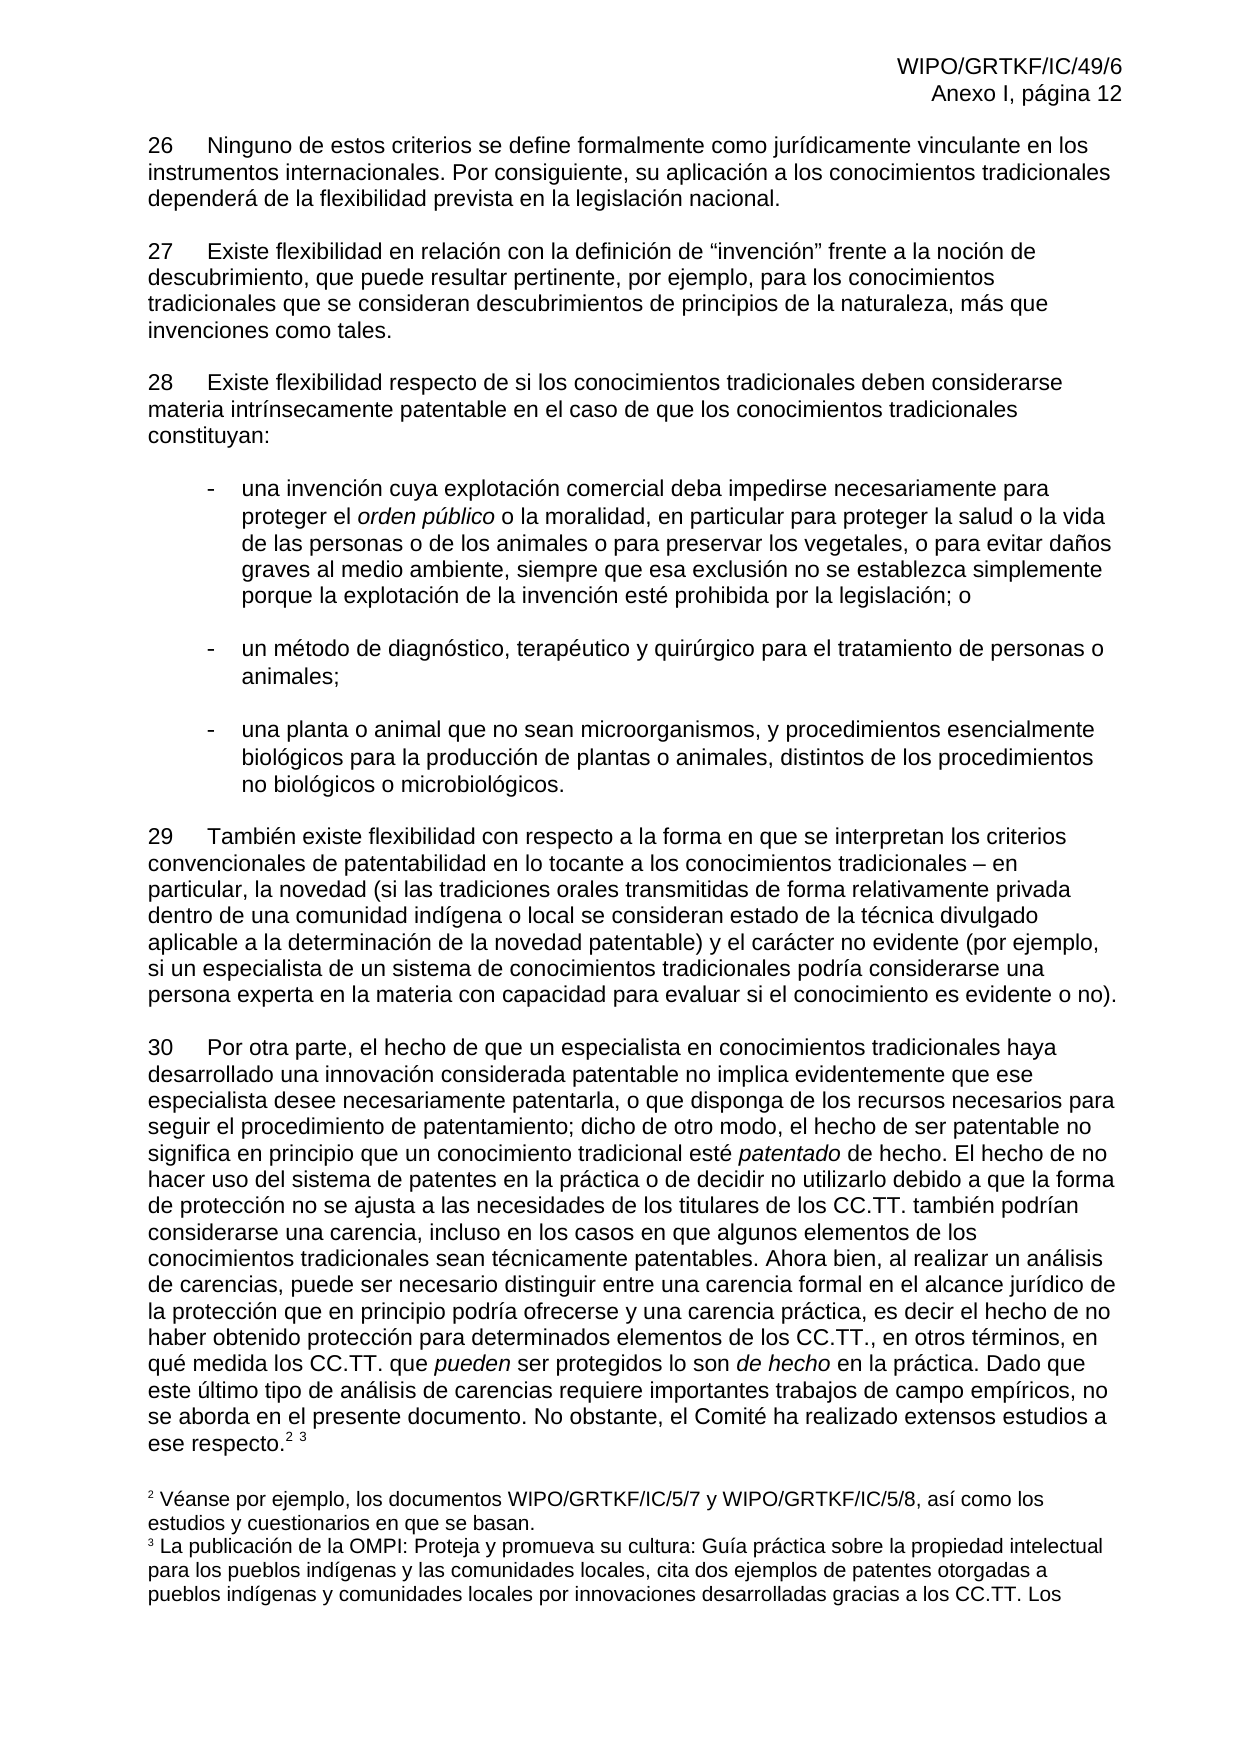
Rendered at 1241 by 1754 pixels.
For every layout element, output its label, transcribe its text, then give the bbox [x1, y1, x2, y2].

list una invención cuya explotación comercial deba impedirse necesariamente para proteger el orden público o la moralidad, en particular para proteger la salud o la vida de las personas o de los animales o para preservar los vegetales, o para evitar daños graves al medio ambiente, siempre que esa exclusión no se establezca simplemente porque la explotación de la invención esté prohibida por la legislación; o [204, 475, 1122, 608]
text Por otra parte, el hecho de que un especialista en conocimientos tradicionales haya desarrollado una innovación considerada patentable no implica evidentemente que ese especialista desee necesariamente patentarla, o que disponga de los recursos necesarios para seguir el procedimiento de patentamiento; dicho de otro modo, el hecho de ser patentable no significa en principio que un conocimiento tradicional esté patentado de hecho. El hecho de no hacer uso del sistema de patentes en la práctica o de decidir no utilizarlo debido a que la forma de protección no se ajusta a las necesidades de los titulares de los CC.TT. también podrían considerarse una carencia, incluso en los casos en que algunos elementos de los conocimientos tradicionales sean técnicamente patentables. Ahora bien, al realizar un análisis de carencias, puede ser necesario distinguir entre una carencia formal en el alcance jurídico de la protección que en principio podría ofrecerse y una carencia práctica, es decir el hecho de no haber obtenido protección para determinados elementos de los CC.TT., en otros términos, en qué medida los CC.TT. que pueden ser protegidos lo son de hecho en la práctica. Dado que este último tipo de análisis de carencias requiere importantes trabajos de campo empíricos, no se aborda en el presente documento. No obstante, el Comité ha realizado extensos estudios a ese respecto. [148, 1034, 1122, 1456]
list una planta o animal que no sean microorganismos, y procedimientos esencialmente biológicos para la producción de plantas o animales, distintos de los procedimientos no biológicos o microbiológicos. [204, 716, 1122, 797]
text Ninguno de estos criterios se define formalmente como jurídicamente vinculante en los instrumentos internacionales. Por consiguiente, su aplicación a los conocimientos tradicionales dependerá de la flexibilidad prevista en la legislación nacional. [148, 132, 1122, 211]
text También existe flexibilidad con respecto a la forma en que se interpretan los criterios convencionales de patentabilidad en lo tocante a los conocimientos tradicionales – en particular, la novedad (si las tradiciones orales transmitidas de forma relativamente privada dentro de una comunidad indígena o local se consideran estado de la técnica divulgado aplicable a la determinación de la novedad patentable) y el carácter no evidente (por ejemplo, si un especialista de un sistema de conocimientos tradicionales podría considerarse una persona experta en la materia con capacidad para evaluar si el conocimiento es evidente o no). [148, 823, 1122, 1008]
list un método de diagnóstico, terapéutico y quirúrgico para el tratamiento de personas o animales; [204, 635, 1122, 689]
text Existe flexibilidad en relación con la definición de “invención” frente a la noción de descubrimiento, que puede resultar pertinente, por ejemplo, para los conocimientos tradicionales que se consideran descubrimientos de principios de la naturaleza, más que invenciones como tales. [148, 238, 1122, 343]
text Existe flexibilidad respecto de si los conocimientos tradicionales deben considerarse materia intrínsecamente patentable en el caso de que los conocimientos tradicionales constituyan: [148, 369, 1122, 448]
